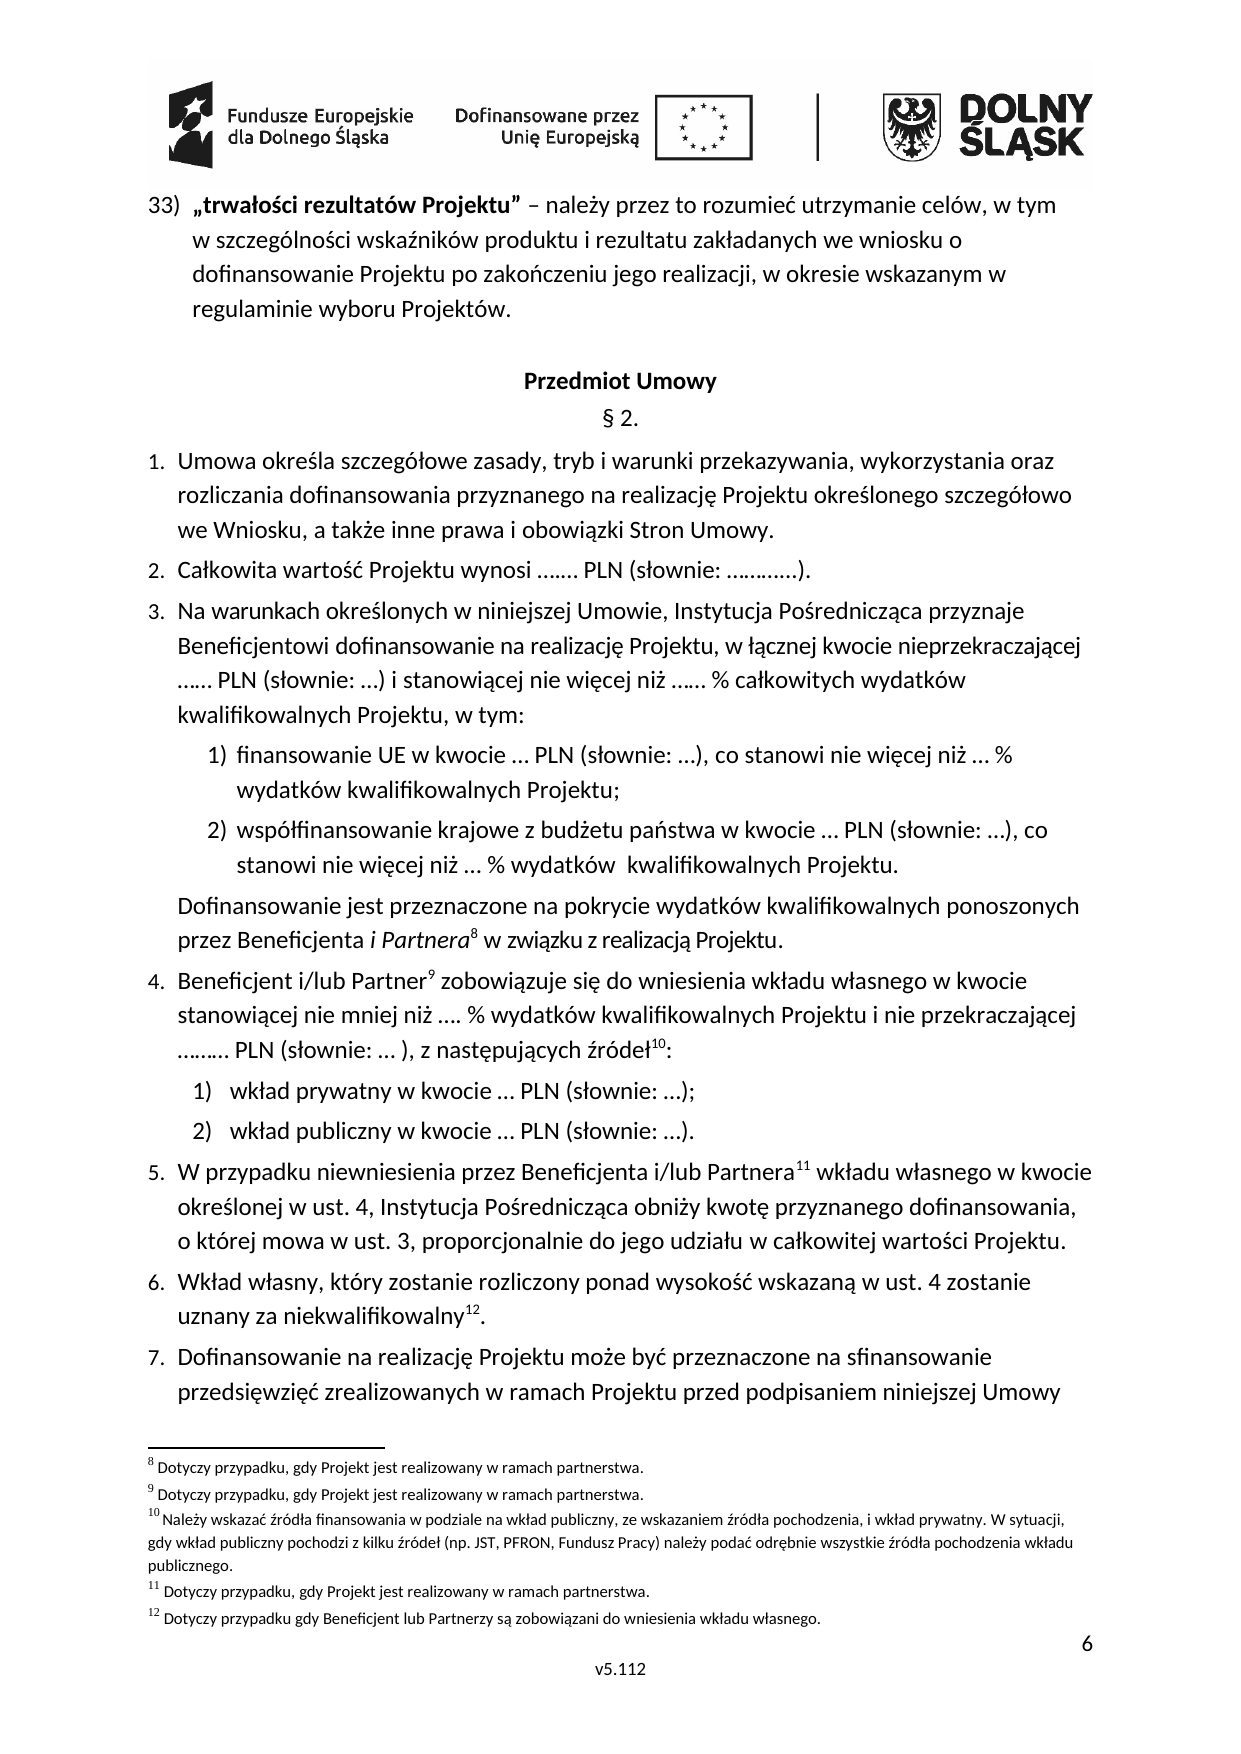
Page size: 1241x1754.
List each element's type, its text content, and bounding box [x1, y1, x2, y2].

list współfinansowanie krajowe z budżetu państwa w kwocie … PLN (słownie: …), co stanowi nie więcej niż … % wydatków kwalifikowalnych Projektu. [207, 815, 1093, 880]
list wkład publiczny w kwocie … PLN (słownie: …). [192, 1116, 1093, 1146]
list wkład prywatny w kwocie … PLN (słownie: …); [192, 1075, 1093, 1105]
list „trwałości rezultatów Projektu” – należy przez to rozumieć utrzymanie celów, w tym w szczególności wskaźników produktu i rezultatu zakładanych we wniosku o dofinansowanie Projektu po zakończeniu jego realizacji, w okresie wskazanym w regulaminie wyboru Projektów. [148, 190, 1093, 324]
picture [147, 59, 1093, 190]
list Beneficjent i/lub Partner zobowiązuje się do wniesienia wkładu własnego w kwocie stanowiącej nie mniej niż …. % wydatków kwalifikowalnych Projektu i nie przekraczającej ……… PLN (słownie: … ), z następujących źródeł: [148, 965, 1093, 1064]
list Wkład własny, który zostanie rozliczony ponad wysokość wskazaną w ust. 4 zostanie uznany za niekwalifikowalny. [148, 1266, 1093, 1331]
list Umowa określa szczegółowe zasady, tryb i warunki przekazywania, wykorzystania oraz rozliczania dofinansowania przyznanego na realizację Projektu określonego szczegółowo we Wniosku, a także inne prawa i obowiązki Stron Umowy. [148, 445, 1093, 544]
list finansowanie UE w kwocie … PLN (słownie: …), co stanowi nie więcej niż … % wydatków kwalifikowalnych Projektu; [207, 739, 1093, 804]
text Dofinansowanie jest przeznaczone na pokrycie wydatków kwalifikowalnych ponoszonych przez Beneficjenta i Partnera w związku z realizacją Projektu. [177, 890, 1093, 955]
subtitle § 2. [148, 402, 1093, 432]
list Na warunkach określonych w niniejszej Umowie, Instytucja Pośrednicząca przyznaje Beneficjentowi dofinansowanie na realizację Projektu, w łącznej kwocie nieprzekraczającej …… PLN (słownie: …) i stanowiącej nie więcej niż …… % całkowitych wydatków kwalifikowalnych Projektu, w tym: [148, 595, 1093, 729]
list W przypadku niewniesienia przez Beneficjenta i/lub Partnera wkładu własnego w kwocie określonej w ust. 4, Instytucja Pośrednicząca obniży kwotę przyznanego dofinansowania, o której mowa w ust. 3, proporcjonalnie do jego udziału w całkowitej wartości Projektu. [148, 1156, 1093, 1256]
subtitle Przedmiot Umowy [148, 365, 1093, 396]
list Całkowita wartość Projektu wynosi ….… PLN (słownie: ………...). [148, 554, 1093, 585]
